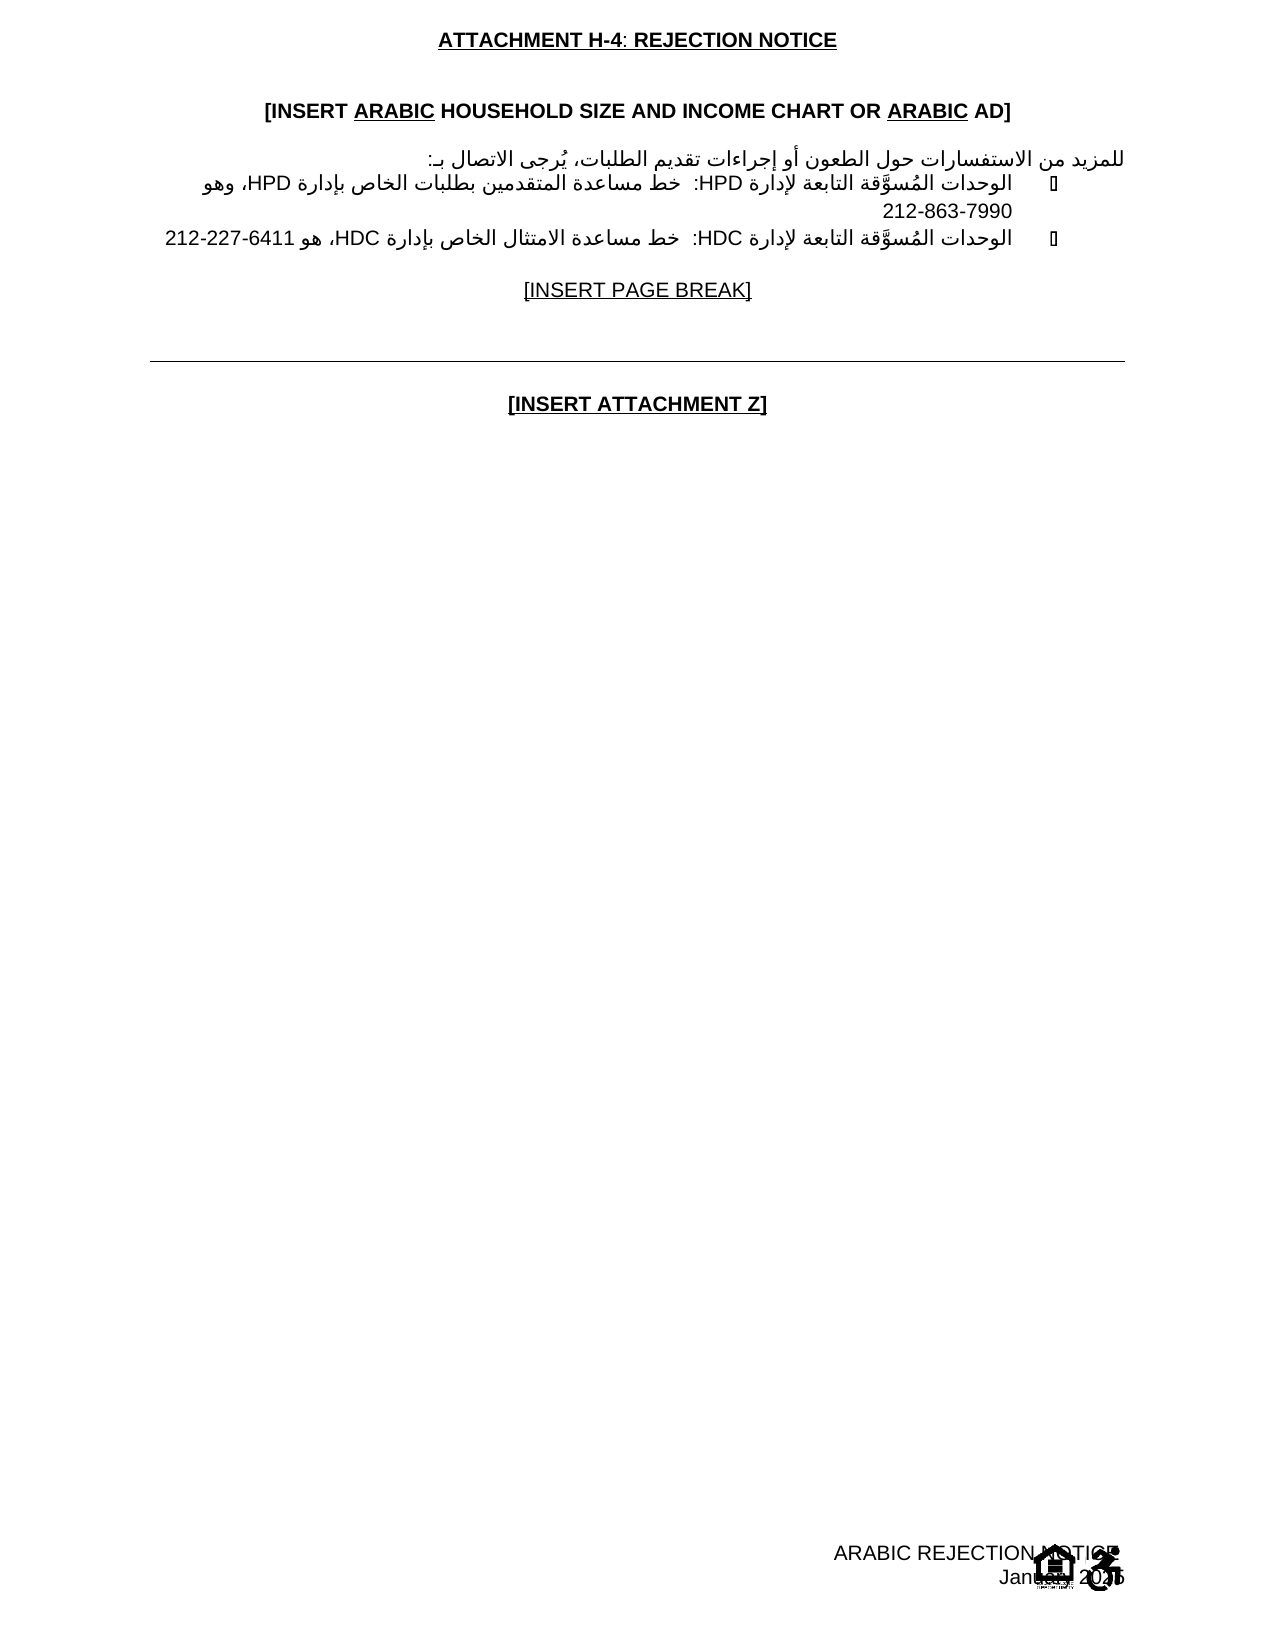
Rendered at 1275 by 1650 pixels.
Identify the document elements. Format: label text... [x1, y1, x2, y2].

picture [1085, 1545, 1126, 1591]
text [INSERT PAGE BREAK] [150, 277, 1125, 301]
list الوحدات المُسوَّقة التابعة لإدارة HPD: خط مساعدة المتقدمين بطلبات الخاص بإدارة HPD، وهو 7990-863-212 [150, 171, 1050, 222]
picture [1033, 1543, 1076, 1589]
text [INSERT ARABIC HOUSEHOLD SIZE AND INCOME CHART OR ARABIC AD] [150, 99, 1125, 123]
text [INSERT ATTACHMENT Z] [150, 392, 1125, 416]
list الوحدات المُسوَّقة التابعة لإدارة HDC: خط مساعدة الامتثال الخاص بإدارة HDC، هو 6411-227-212 [150, 226, 1050, 250]
text للمزيد من الاستفسارات حول الطعون أو إجراءات تقديم الطلبات، يُرجى الاتصال بـ: [150, 147, 1125, 171]
